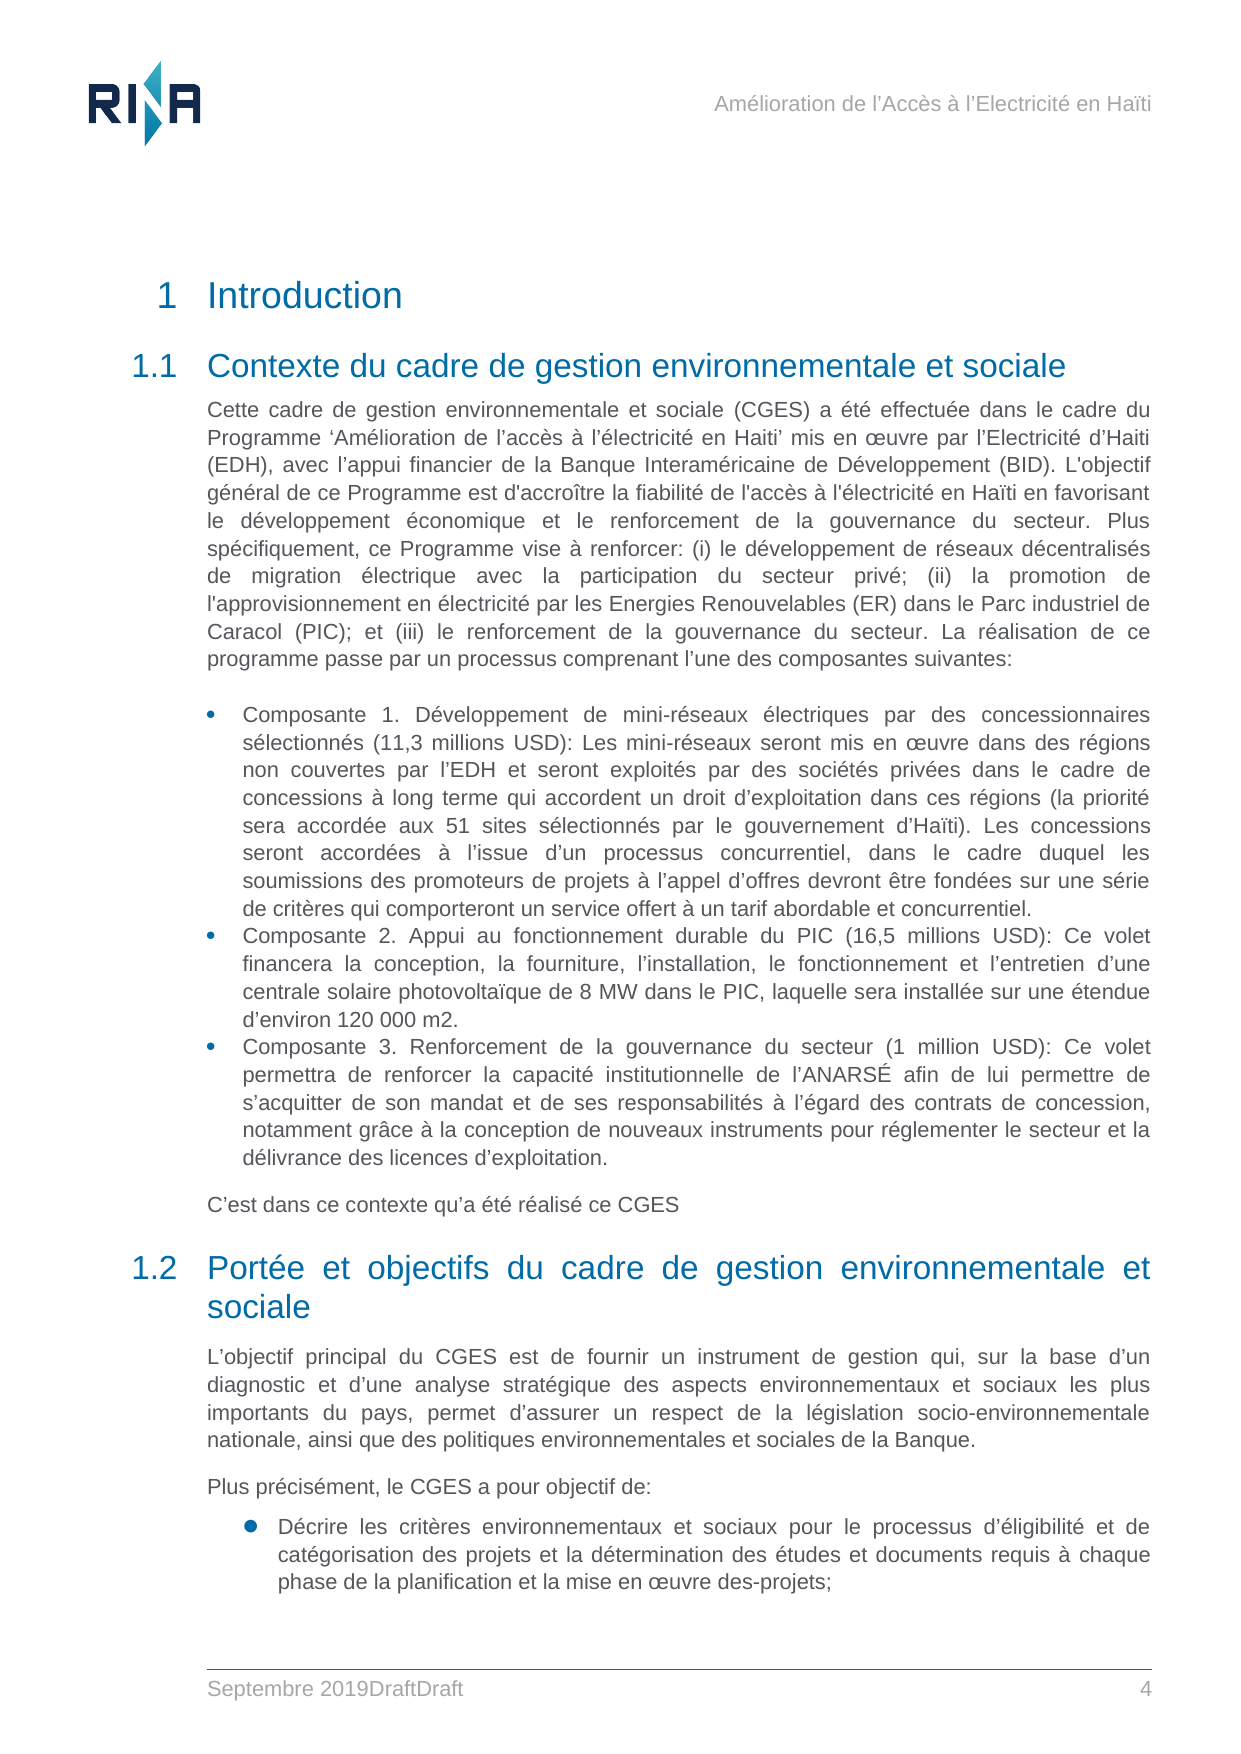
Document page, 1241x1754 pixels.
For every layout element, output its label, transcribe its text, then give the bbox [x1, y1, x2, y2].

text Composante 2. Appui au fonctionnement durable du PIC (16,5 millions USD): Ce volet financera la conception, la fourniture, l’installation, le fonctionnement et l’entretien d’une centrale solaire photovoltaïque de 8 MW dans le PIC, laquelle sera installée sur une étendue d’environ 120 000 m2. [207, 923, 1152, 1032]
subtitle Portée et objectifs du cadre de gestion environnementale et sociale [177, 1248, 1152, 1325]
text Composante 1. Développement de mini-réseaux électriques par des concessionnaires sélectionnés (11,3 millions USD): Les mini-réseaux seront mis en œuvre dans des régions non couvertes par l’EDH et seront exploités par des sociétés privées dans le cadre de concessions à long terme qui accordent un droit d’exploitation dans ces régions (la priorité sera accordée aux 51 sites sélectionnés par le gouvernement d’Haïti). Les concessions seront accordées à l’issue d’un processus concurrentiel, dans le cadre duquel les soumissions des promoteurs de projets à l’appel d’offres devront être fondées sur une série de critères qui comporteront un service offert à un tarif abordable et concurrentiel. [207, 702, 1152, 921]
list Cette cadre de gestion environnementale et sociale (CGES) a été effectuée dans le cadre du Programme ‘Amélioration de l’accès à l’électricité en Haiti’ mis en œuvre par l’Electricité d’Haiti (EDH), avec l’appui financier de la Banque Interaméricaine de Développement (BID). L'objectif général de ce Programme est d'accroître la fiabilité de l'accès à l'électricité en Haïti en favorisant le développement économique et le renforcement de la gouvernance du secteur. Plus spécifiquement, ce Programme vise à renforcer: (i) le développement de réseaux décentralisés de migration électrique avec la participation du secteur privé; (ii) la promotion de l'approvisionnement en électricité par les Energies Renouvelables (ER) dans le Parc industriel de Caracol (PIC); et (iii) le renforcement de la gouvernance du secteur. La réalisation de ce programme passe par un processus comprenant l’une des composantes suivantes: [207, 397, 1152, 672]
text Composante 3. Renforcement de la gouvernance du secteur (1 million USD): Ce volet permettra de renforcer la capacité institutionnelle de l’ANARSÉ afin de lui permettre de s’acquitter de son mandat et de ses responsabilités à l’égard des contrats de concession, notamment grâce à la conception de nouveaux instruments pour réglementer le secteur et la délivrance des licences d’exploitation. [207, 1034, 1152, 1170]
text C’est dans ce contexte qu’a été réalisé ce CGES [207, 1192, 1152, 1217]
subtitle Introduction [177, 274, 1152, 317]
text L’objectif principal du CGES est de fournir un instrument de gestion qui, sur la base d’un diagnostic et d’une analyse stratégique des aspects environnementaux et sociaux les plus importants du pays, permet d’assurer un respect de la législation socio-environnementale nationale, ainsi que des politiques environnementales et sociales de la Banque. [207, 1344, 1152, 1452]
text Décrire les critères environnementaux et sociaux pour le processus d’éligibilité et de catégorisation des projets et la détermination des études et documents requis à chaque phase de la planification et la mise en œuvre des-projets; [242, 1514, 1152, 1594]
subtitle Contexte du cadre de gestion environnementale et sociale [177, 346, 1152, 384]
text Plus précisément, le CGES a pour objectif de: [207, 1474, 1152, 1499]
picture [88, 60, 201, 147]
